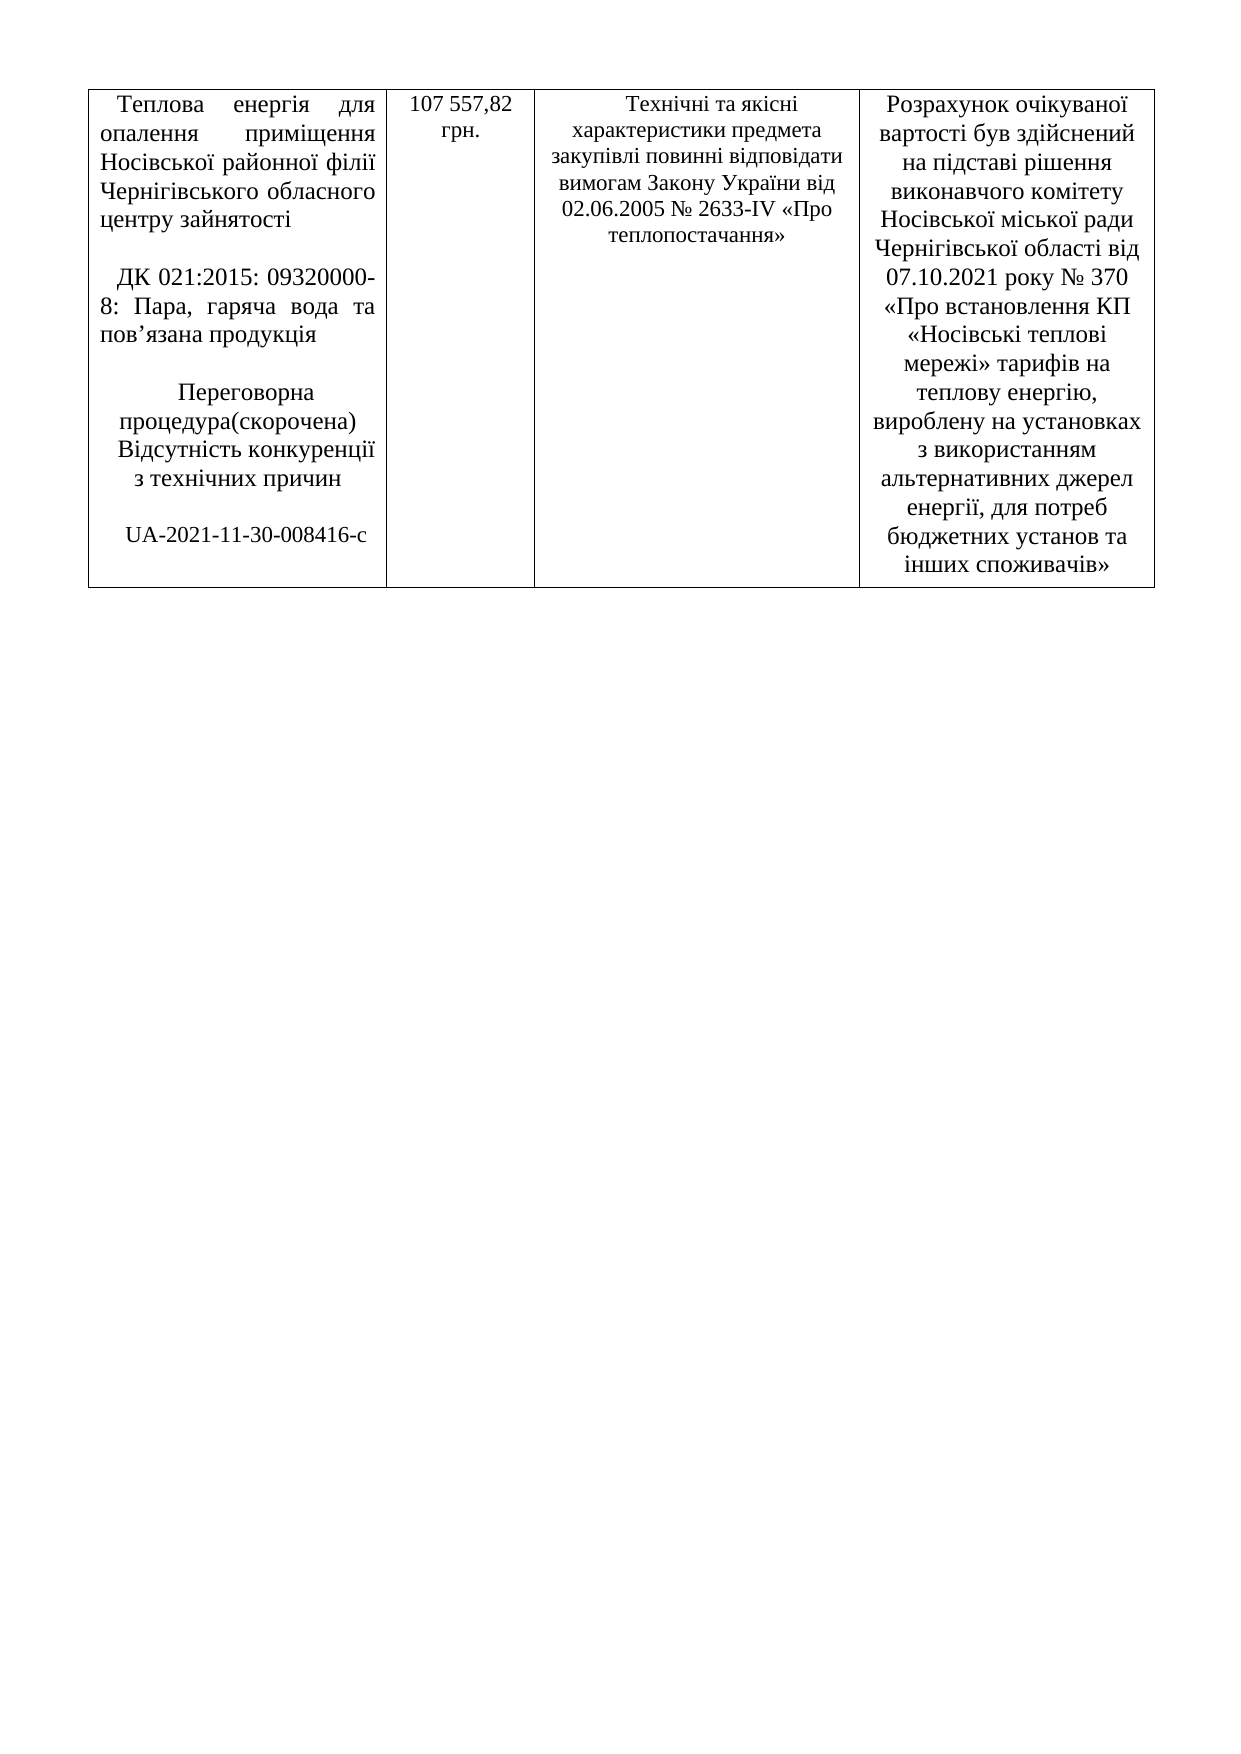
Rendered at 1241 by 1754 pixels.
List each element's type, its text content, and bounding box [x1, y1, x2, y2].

table_cell Теплова енергія для опалення приміщення Носівської районної філії Чернігівського обласного центру зайнятості ДК 021:2015: 09320000-8: Пара, гаряча вода та пов’язана продукція Переговорна процедура(скорочена) Відсутність конкуренції з технічних причин UA-2021-11-30-008416-c [89, 90, 386, 587]
table_cell 107 557,82 грн. [387, 90, 534, 587]
table_cell Розрахунок очікуваної вартості був здійснений на підставі рішення виконавчого комітету Носівської міської ради Чернігівської області від 07.10.2021 року № 370 «Про встановлення КП «Носівські теплові мережі» тарифів на теплову енергію, вироблену на установках з використанням альтернативних джерел енергії, для потреб бюджетних установ та інших споживачів» [860, 90, 1154, 587]
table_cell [535, 90, 859, 587]
